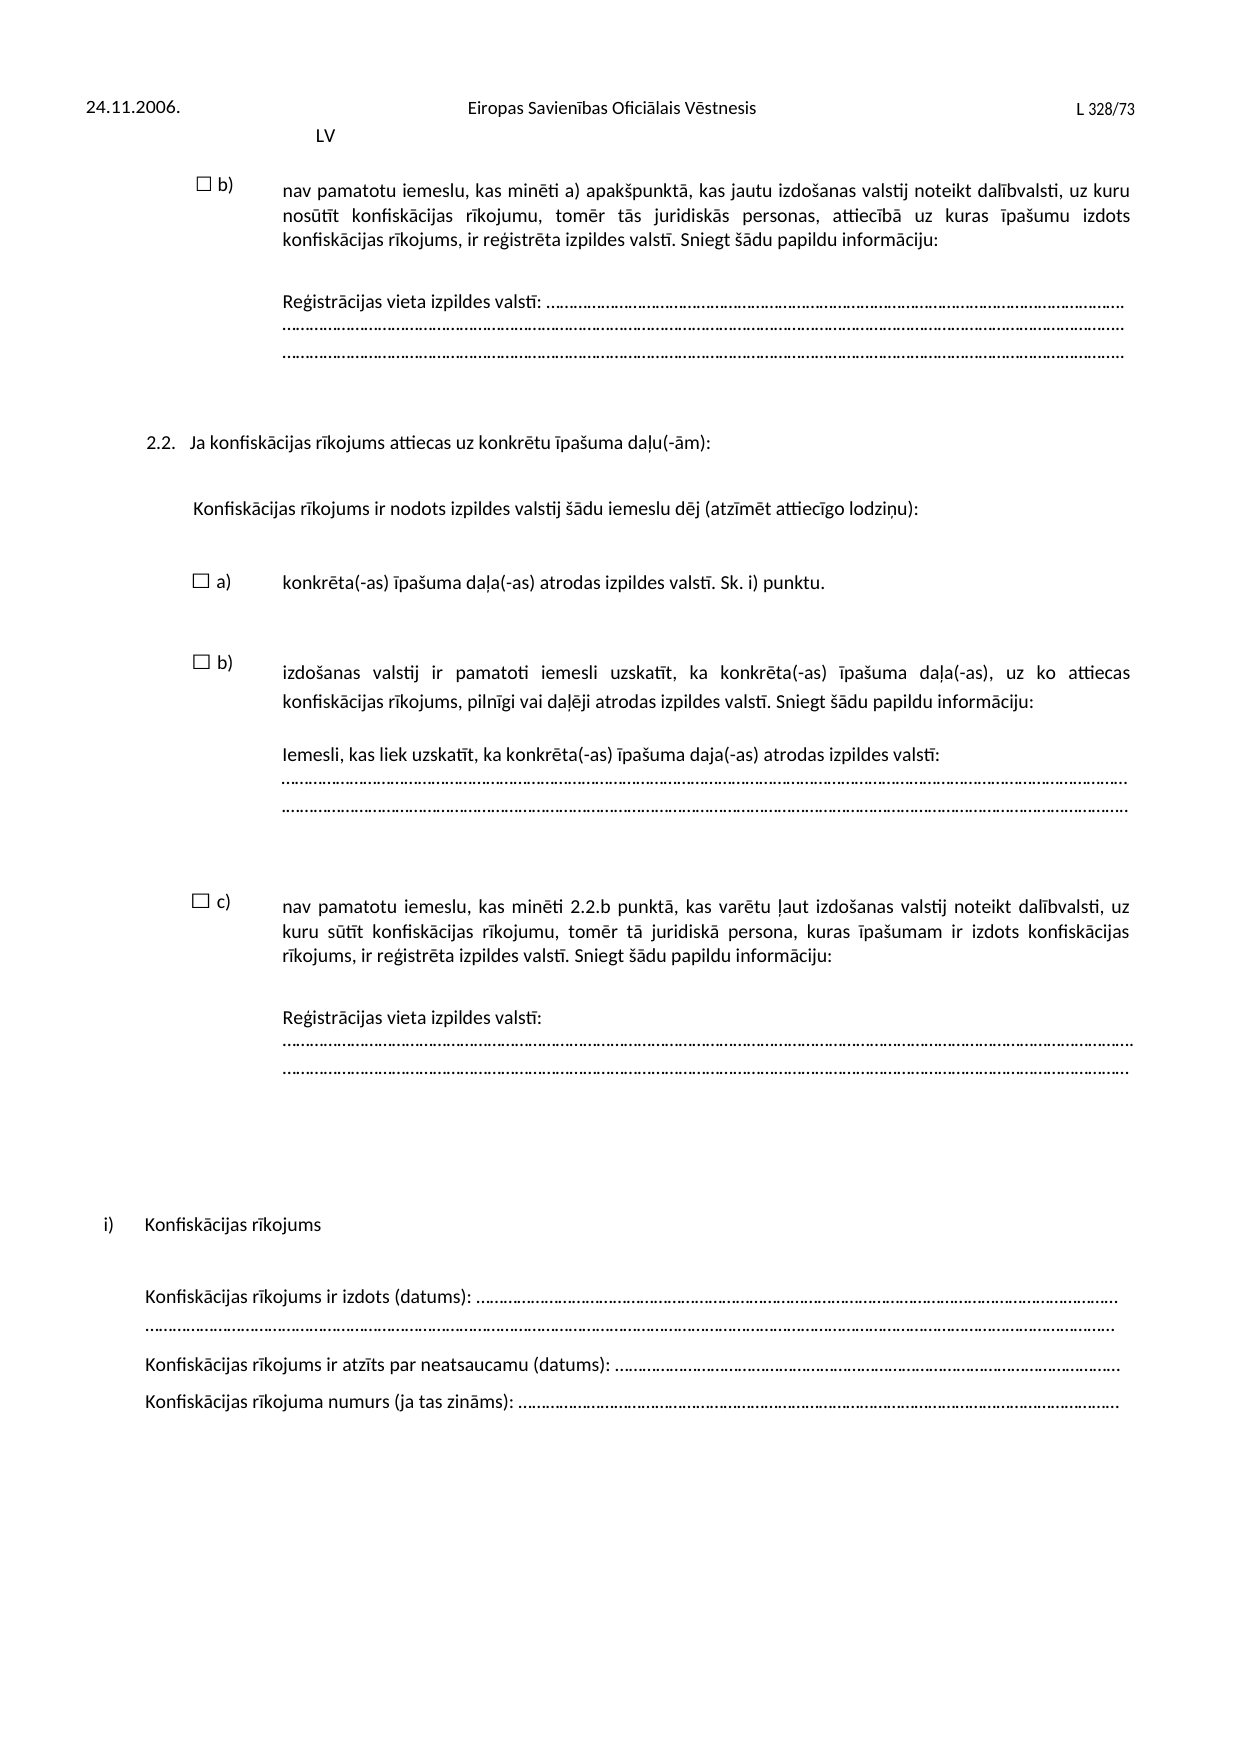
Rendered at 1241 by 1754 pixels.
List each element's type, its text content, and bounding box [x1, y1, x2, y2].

text 2.2. Ja konfiskācijas rīkojums attiecas uz konkrētu īpašuma daļu(-ām): [146, 436, 1126, 453]
text ………………………………………………………………………………………………………………………………………………………………….. [282, 339, 1132, 363]
text a) [191, 566, 249, 594]
text Konfiskācijas rīkojums ir izdots (datums): …………………………………………………………………………………………………………………………… [145, 1284, 1126, 1308]
text …………………………………………………………………………………………………………………………………………………………………… [281, 765, 1135, 789]
text ………………………………………………………………………………………………………………………………………………………………….. [282, 312, 1132, 336]
text nav pamatotu iemeslu, kas minēti 2.2.b punktā, kas varētu ļaut izdošanas valstij noteikt dalībvalsti, uz kuru sūtīt konfiskācijas rīkojumu, tomēr tā juridiskā persona, kuras īpašumam ir izdots konfiskācijas rīkojums, ir reģistrēta izpildes valstī. Sniegt šādu papildu informāciju: [282, 894, 1131, 967]
text konkrēta(-as) īpašuma daļa(-as) atrodas izpildes valstī. Sk. i) punktu. [282, 576, 897, 592]
text 24.11.2006. [86, 100, 183, 117]
text Iemesli, kas liek uzskatīt, ka konkrēta(-as) īpašuma daja(-as) atrodas izpildes valstī: [282, 748, 1135, 765]
text ……………………………………………………………………………………………………………………………………………………………………. [282, 1027, 1140, 1052]
text …………………………………………………………………………………………………………………………………………………………………………………………… [145, 1312, 1126, 1336]
text Konfiskācijas rīkojums ir nodots izpildes valstij šādu iemeslu dēj (atzīmēt attiecīgo lodziņu): [193, 502, 1126, 519]
text c) [190, 887, 248, 914]
text Konfiskācijas rīkojuma numurs (ja tas zināms): …………………………………………………………………………………………………………………… [145, 1394, 1126, 1412]
text nav pamatotu iemeslu, kas minēti a) apakšpunktā, kas jautu izdošanas valstij noteikt dalībvalsti, uz kuru nosūtīt konfiskācijas rīkojumu, tomēr tās juridiskās personas, attiecībā uz kuras īpašumu izdots konfiskācijas rīkojums, ir reģistrēta izpildes valstī. Sniegt šādu papildu informāciju: [282, 178, 1132, 251]
text …………………………………………………………………………………………………………………………………………………………………… [282, 1055, 1140, 1079]
text i) Konfiskācijas rīkojums [103, 1218, 1126, 1235]
text .………………………………………………………………………………………………………………………………………………………………….. [281, 793, 1135, 817]
text Reģistrācijas vieta izpildes valstī: [282, 1011, 1140, 1027]
text b) [195, 169, 249, 197]
text Eiropas Savienības Oficiālais Vēstnesis [468, 98, 767, 119]
text b) [191, 642, 264, 676]
text Reģistrācijas vieta izpildes valstī: ………………………………………………………………………………………………………………. [282, 294, 1132, 312]
text LV [316, 126, 343, 147]
text Konfiskācijas rīkojums ir atzīts par neatsaucamu (datums): ………………………………………………………………………………………………… [145, 1358, 1127, 1375]
text izdošanas valstij ir pamatoti iemesli uzskatīt, ka konkrēta(-as) īpašuma daļa(-as), uz ko attiecas konfiskācijas rīkojums, pilnīgi vai daļēji atrodas izpildes valstī. Sniegt šādu papildu informāciju: [282, 657, 1131, 714]
text L 328/73 [1076, 98, 1148, 120]
